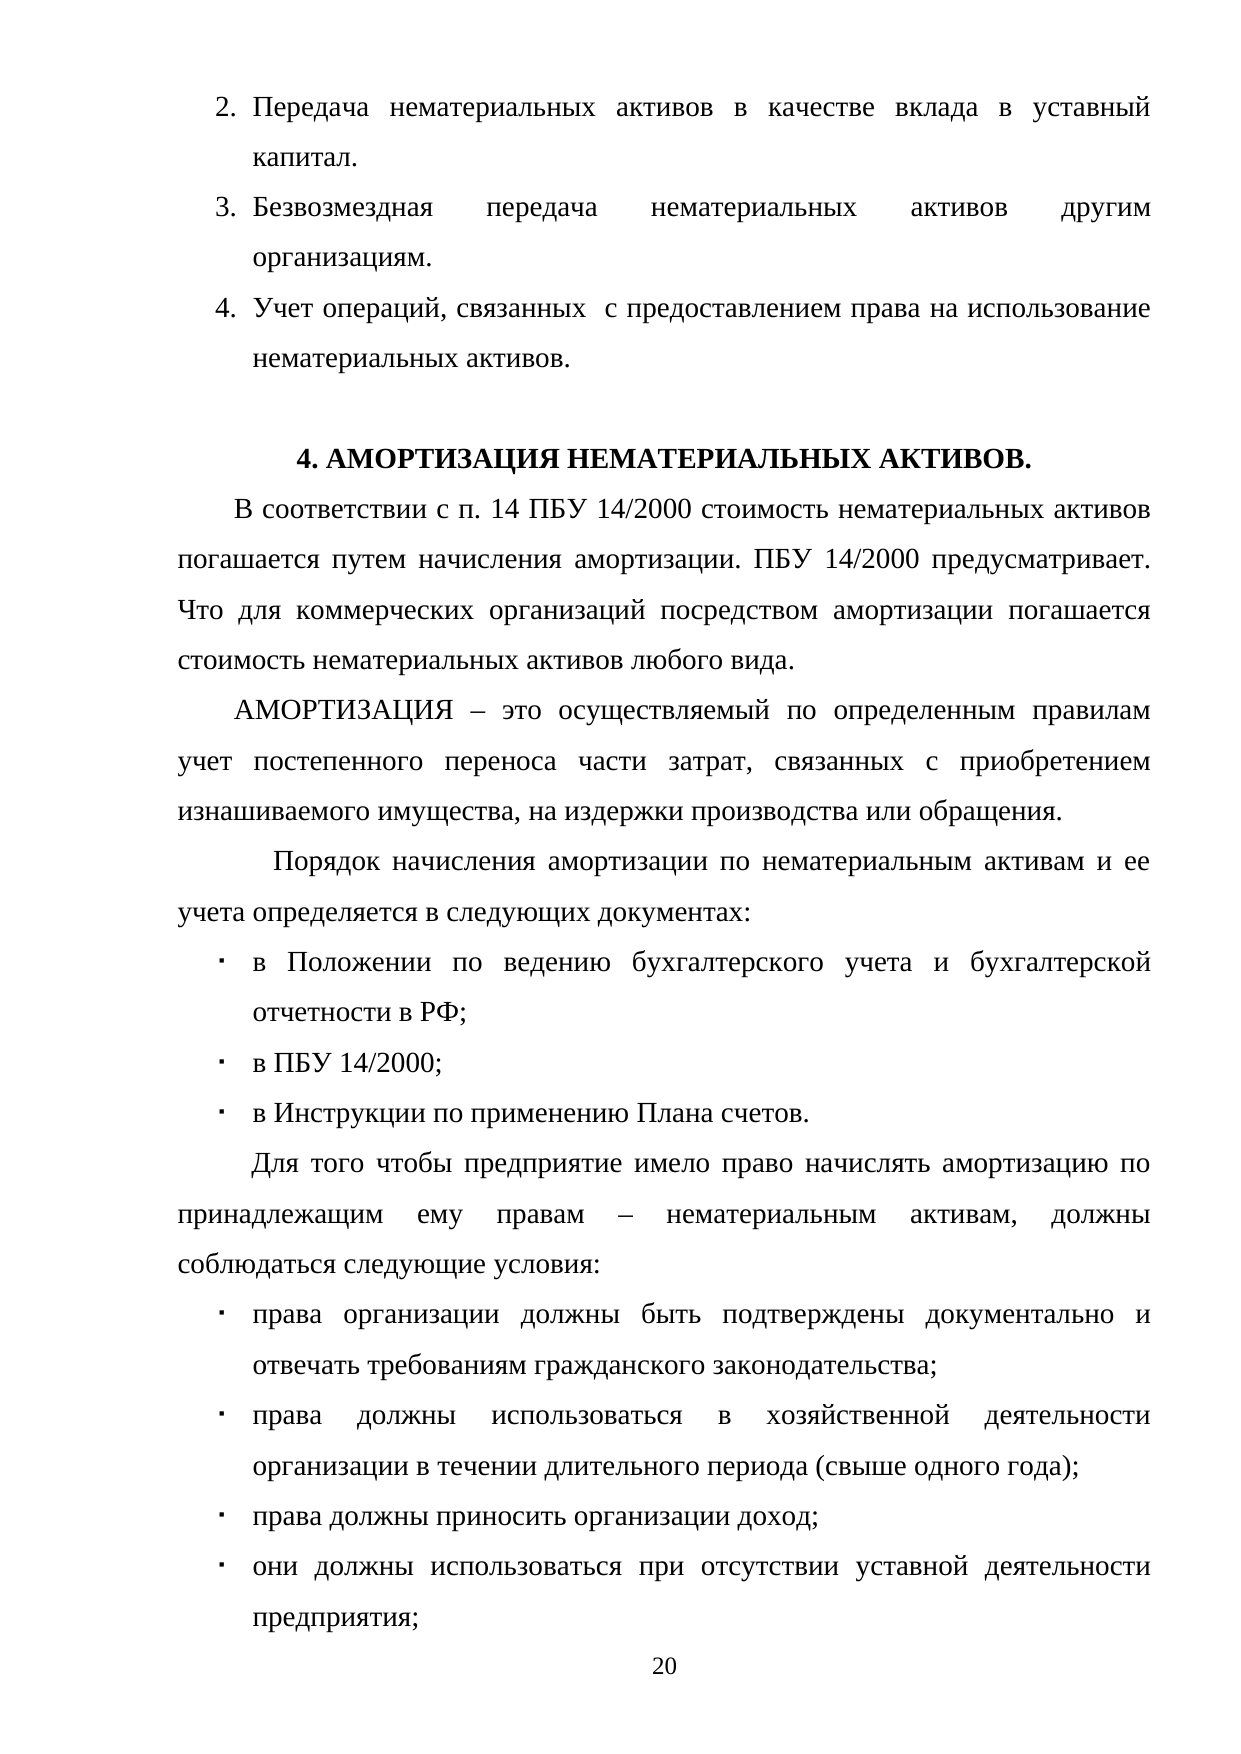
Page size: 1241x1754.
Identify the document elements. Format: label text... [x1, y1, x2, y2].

list в ПБУ 14/2000; [215, 1045, 1152, 1078]
list Учет операций, связанных с предоставлением права на использование нематериальных активов. [215, 290, 1152, 374]
list Безвозмездная передача нематериальных активов другим организациям. [215, 189, 1152, 273]
text 4. АМОРТИЗАЦИЯ НЕМАТЕРИАЛЬНЫХ АКТИВОВ. [177, 441, 1152, 474]
list в Инструкции по применению Плана счетов. [215, 1095, 1152, 1129]
list Передача нематериальных активов в качестве вклада в уставный капитал. [215, 89, 1152, 172]
list права должны приносить организации доход; [215, 1498, 1152, 1532]
list они должны использоваться при отсутствии уставной деятельности предприятия; [215, 1548, 1152, 1632]
text Для того чтобы предприятие имело право начислять амортизацию по принадлежащим ему правам – нематериальным активам, должны соблюдаться следующие условия: [177, 1146, 1152, 1280]
list права организации должны быть подтверждены документально и отвечать требованиям гражданского законодательства; [215, 1296, 1152, 1380]
list в Положении по ведению бухгалтерского учета и бухгалтерской отчетности в РФ; [215, 944, 1152, 1028]
list права должны использоваться в хозяйственной деятельности организации в течении длительного периода (свыше одного года); [215, 1397, 1152, 1481]
text В соответствии с п. 14 ПБУ 14/2000 стоимость нематериальных активов погашается путем начисления амортизации. ПБУ 14/2000 предусматривает. Что для коммерческих организаций посредством амортизации погашается стоимость нематериальных активов любого вида. [177, 491, 1152, 676]
text Порядок начисления амортизации по нематериальным активам и ее учета определяется в следующих документах: [177, 843, 1152, 927]
text АМОРТИЗАЦИЯ – это осуществляемый по определенным правилам учет постепенного переноса части затрат, связанных с приобретением изнашиваемого имущества, на издержки производства или обращения. [177, 692, 1152, 827]
